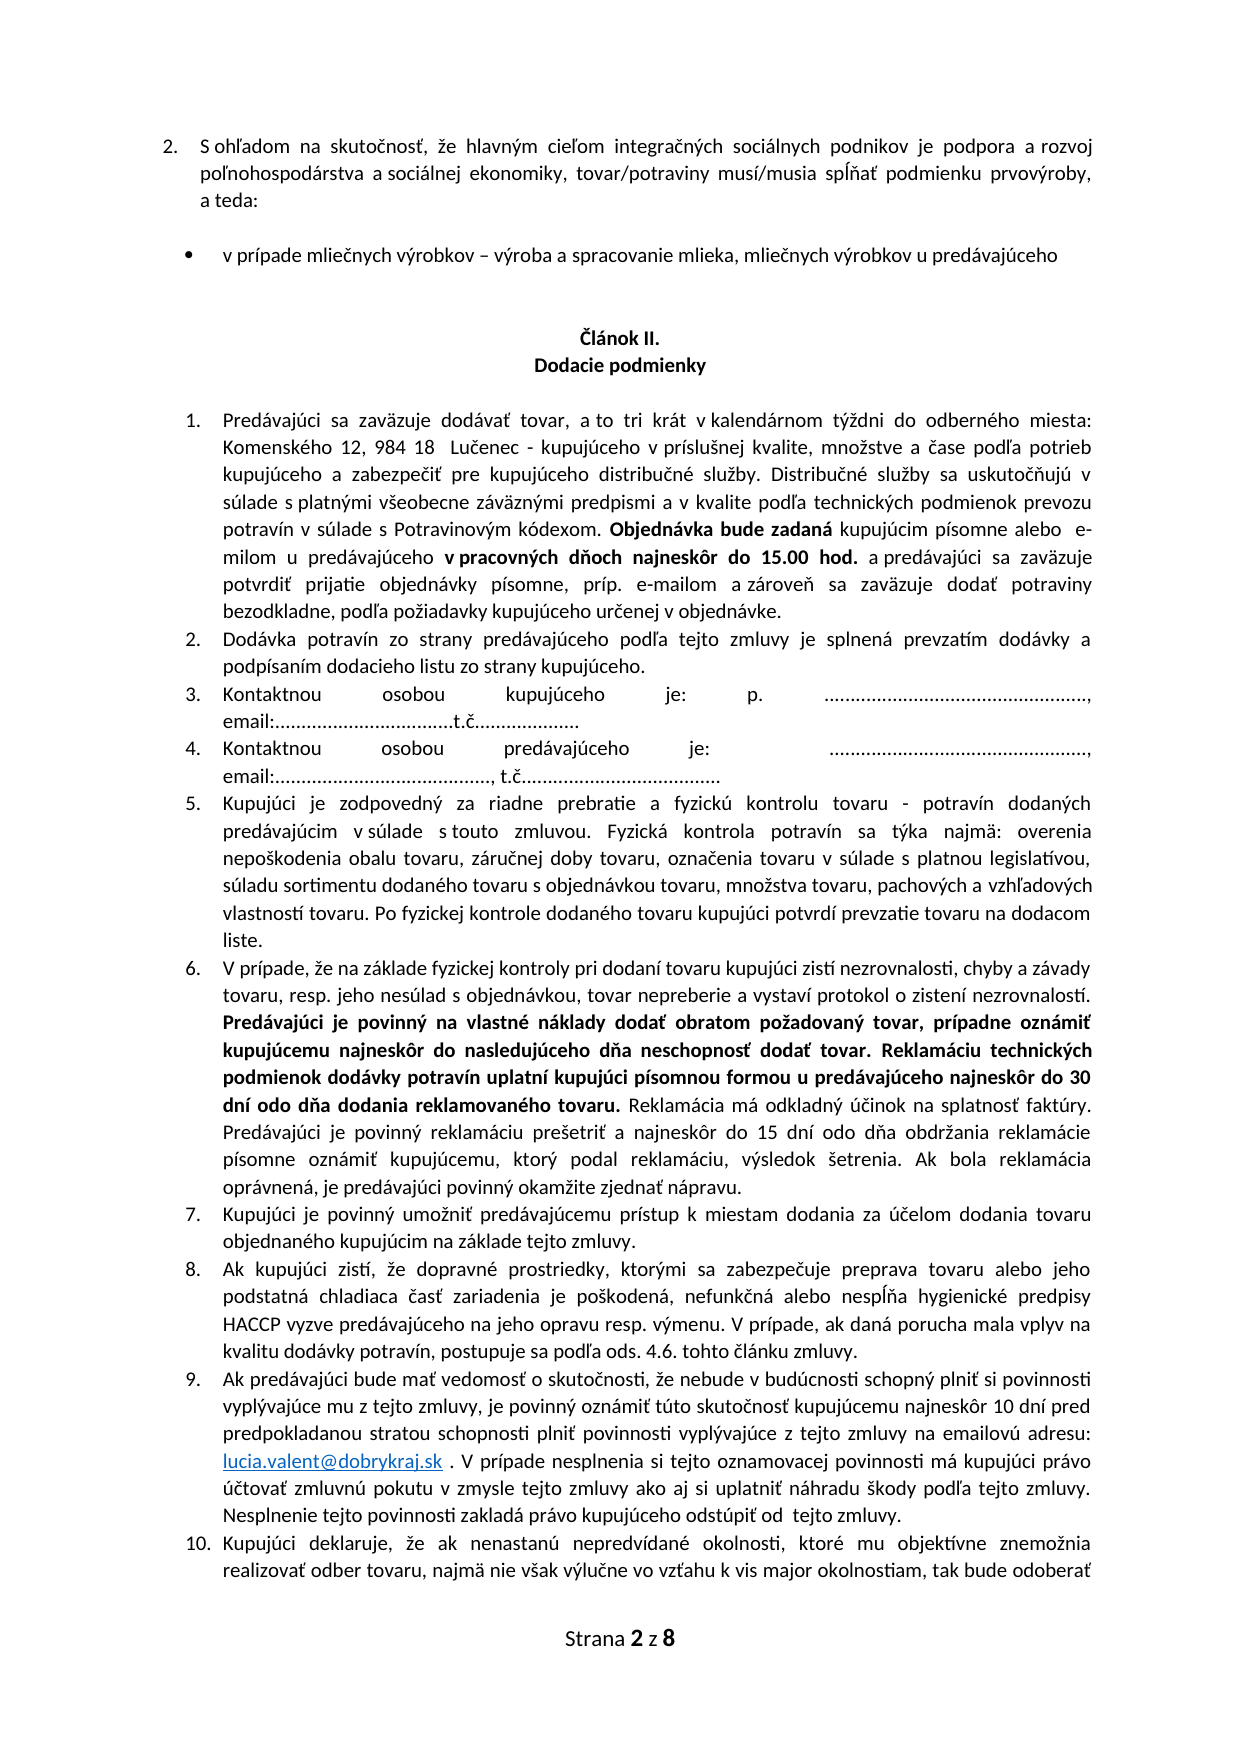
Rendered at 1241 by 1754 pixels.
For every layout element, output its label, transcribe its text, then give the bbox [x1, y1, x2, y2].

list Predávajúci sa zaväzuje dodávať tovar, a to tri krát v kalendárnom týždni do odberného miesta: Komenského 12, 984 18 Lučenec - kupujúceho v príslušnej kvalite, množstve a čase podľa potrieb kupujúceho a zabezpečiť pre kupujúceho distribučné služby. Distribučné služby sa uskutočňujú v súlade s platnými všeobecne záväznými predpismi a v kvalite podľa technických podmienok prevozu potravín v súlade s Potravinovým kódexom. Objednávka bude zadaná kupujúcim písomne alebo e-milom u predávajúceho v pracovných dňoch najneskôr do 15.00 hod. a predávajúci sa zaväzuje potvrdiť prijatie objednávky písomne, príp. e-mailom a zároveň sa zaväzuje dodať potraviny bezodkladne, podľa požiadavky kupujúceho určenej v objednávke. [185, 407, 1093, 624]
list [185, 1530, 1093, 1583]
list Ak kupujúci zistí, že dopravné prostriedky, ktorými sa zabezpečuje preprava tovaru alebo jeho podstatná chladiaca časť zariadenia je poškodená, nefunkčná alebo nespĺňa hygienické predpisy HACCP vyzve predávajúceho na jeho opravu resp. výmenu. V prípade, ak daná porucha mala vplyv na kvalitu dodávky potravín, postupuje sa podľa ods. 4.6. tohto článku zmluvy. [185, 1256, 1093, 1364]
list Dodávka potravín zo strany predávajúceho podľa tejto zmluvy je splnená prevzatím dodávky a podpísaním dodacieho listu zo strany kupujúceho. [185, 626, 1093, 679]
list V prípade, že na základe fyzickej kontroly pri dodaní tovaru kupujúci zistí nezrovnalosti, chyby a závady tovaru, resp. jeho nesúlad s objednávkou, tovar nepreberie a vystaví protokol o zistení nezrovnalostí. Predávajúci je povinný na vlastné náklady dodať obratom požadovaný tovar, prípadne oznámiť kupujúcemu najneskôr do nasledujúceho dňa neschopnosť dodať tovar. Reklamáciu technických podmienok dodávky potravín uplatní kupujúci písomnou formou u predávajúceho najneskôr do 30 dní odo dňa dodania reklamovaného tovaru. Reklamácia má odkladný účinok na splatnosť faktúry. Predávajúci je povinný reklamáciu prešetriť a najneskôr do 15 dní odo dňa obdržania reklamácie písomne oznámiť kupujúcemu, ktorý podal reklamáciu, výsledok šetrenia. Ak bola reklamácia oprávnená, je predávajúci povinný okamžite zjednať nápravu. [185, 955, 1093, 1199]
list Kontaktnou osobou predávajúceho je: ................................................., email:........................................., t.č...................................... [185, 736, 1093, 788]
list v prípade mliečnych výrobkov – výroba a spracovanie mlieka, mliečnych výrobkov u predávajúceho [185, 242, 1093, 268]
list Kupujúci je povinný umožniť predávajúcemu prístup k miestam dodania za účelom dodania tovaru objednaného kupujúcim na základe tejto zmluvy. [185, 1201, 1093, 1254]
list Kontaktnou osobou kupujúceho je: p. .................................................., email:..................................t.č.................... [185, 681, 1093, 734]
list S ohľadom na skutočnosť, že hlavným cieľom integračných sociálnych podnikov je podpora a rozvoj poľnohospodárstva a sociálnej ekonomiky, tovar/potraviny musí/musia spĺňať podmienku prvovýroby, a teda: [162, 133, 1093, 213]
list Dodacie podmienky [148, 352, 1093, 377]
list Kupujúci je zodpovedný za riadne prebratie a fyzickú kontrolu tovaru - potravín dodaných predávajúcim v súlade s touto zmluvou. Fyzická kontrola potravín sa týka najmä: overenia nepoškodenia obalu tovaru, záručnej doby tovaru, označenia tovaru v súlade s platnou legislatívou, súladu sortimentu dodaného tovaru s objednávkou tovaru, množstva tovaru, pachových a vzhľadových vlastností tovaru. Po fyzickej kontrole dodaného tovaru kupujúci potvrdí prevzatie tovaru na dodacom liste. [185, 790, 1093, 953]
list Ak predávajúci bude mať vedomosť o skutočnosti, že nebude v budúcnosti schopný plniť si povinnosti vyplývajúce mu z tejto zmluvy, je povinný oznámiť túto skutočnosť kupujúcemu najneskôr 10 dní pred predpokladanou stratou schopnosti plniť povinnosti vyplývajúce z tejto zmluvy na emailovú adresu: lucia.valent@dobrykraj.sk . V prípade nesplnenia si tejto oznamovacej povinnosti má kupujúci právo účtovať zmluvnú pokutu v zmysle tejto zmluvy ako aj si uplatniť náhradu škody podľa tejto zmluvy. Nesplnenie tejto povinnosti zakladá právo kupujúceho odstúpiť od tejto zmluvy. [185, 1366, 1093, 1528]
list Článok II. [148, 325, 1093, 350]
